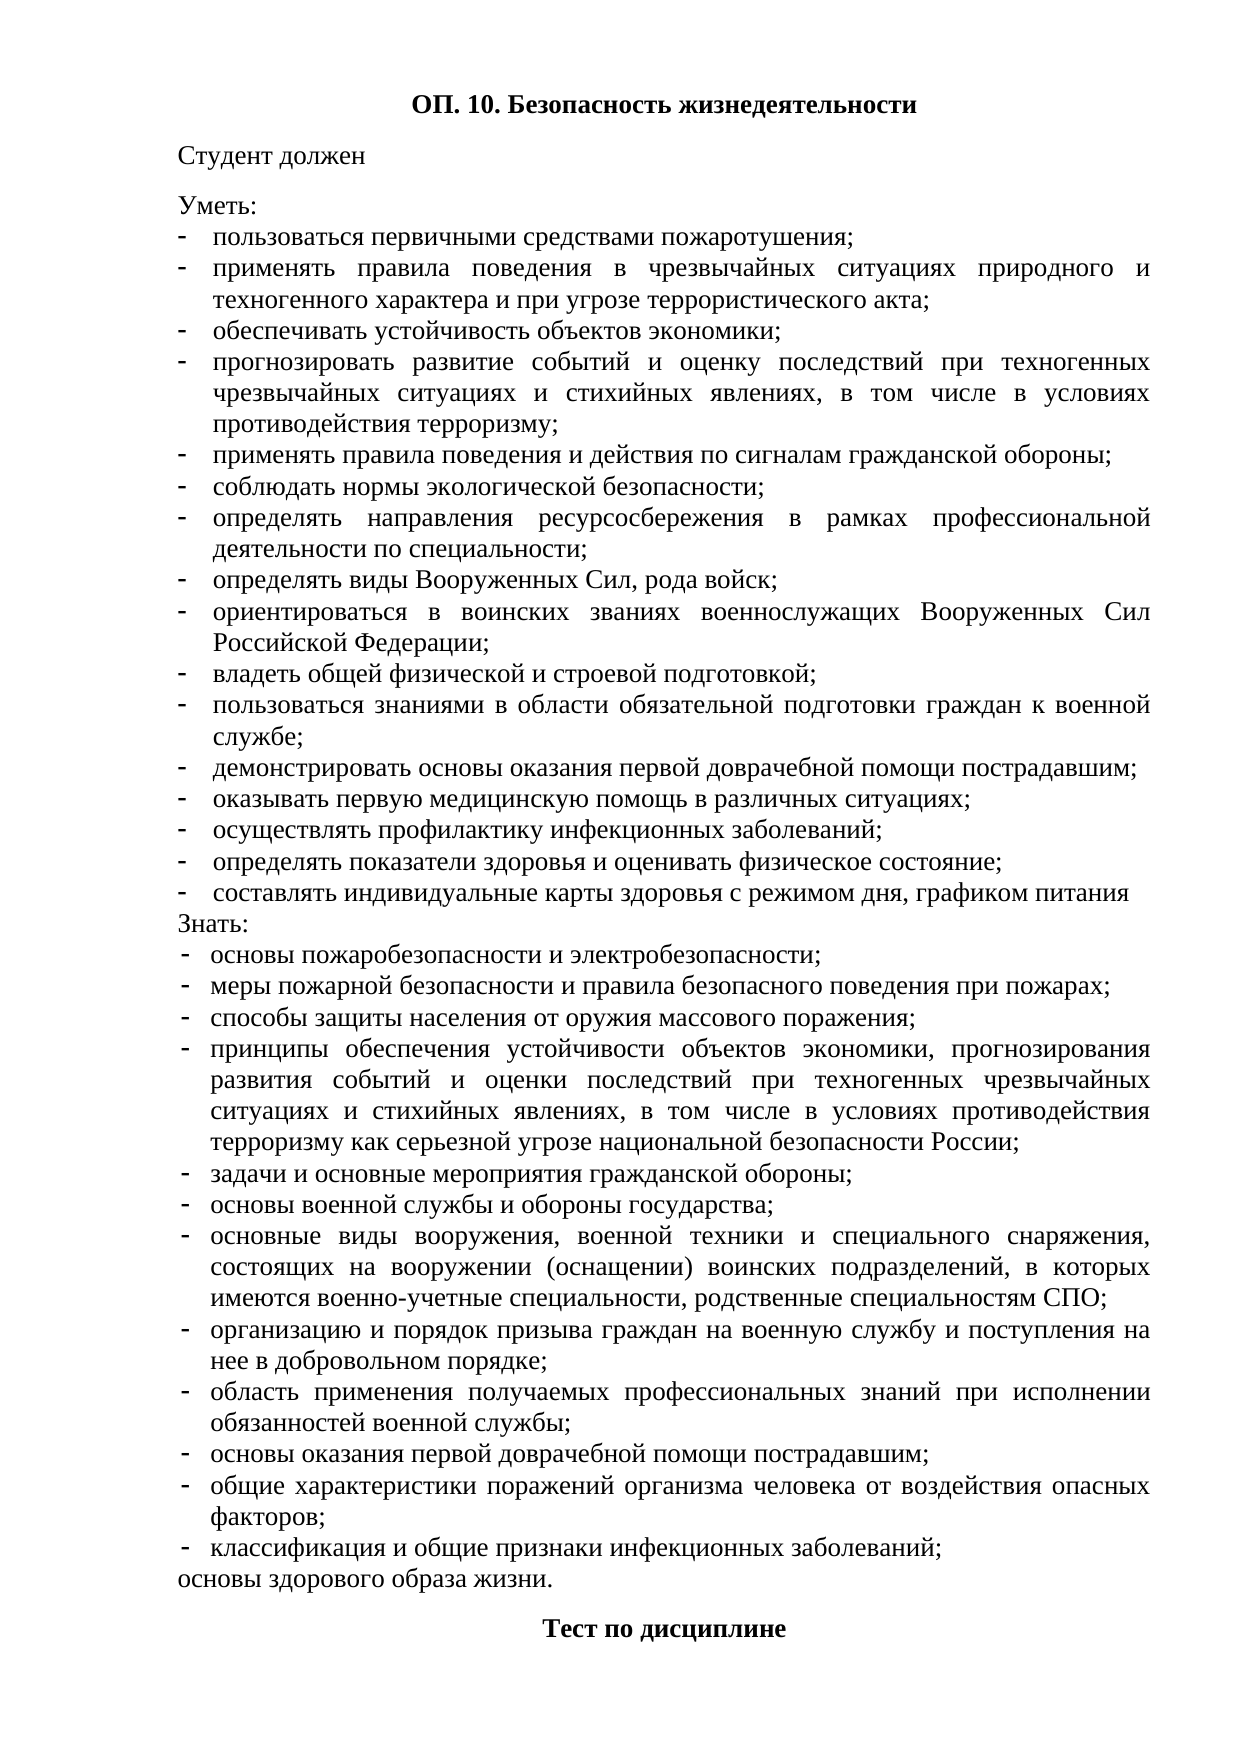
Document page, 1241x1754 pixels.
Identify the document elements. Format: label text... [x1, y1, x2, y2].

list применять правила поведения в чрезвычайных ситуациях природного и техногенного характера и при угрозе террористического акта; [177, 251, 1152, 314]
list демонстрировать основы оказания первой доврачебной помощи пострадавшим; [177, 751, 1152, 782]
list прогнозировать развитие событий и оценку последствий при техногенных чрезвычайных ситуациях и стихийных явлениях, в том числе в условиях противодействия терроризму; [177, 345, 1152, 439]
text Тест по дисциплине [177, 1613, 1152, 1644]
list общие характеристики поражений организма человека от воздействия опасных факторов; [181, 1469, 1152, 1531]
list основы пожаробезопасности и электробезопасности; [181, 938, 1152, 969]
text основы здорового образа жизни. [177, 1562, 1152, 1593]
list пользоваться знаниями в области обязательной подготовки граждан к военной службе; [177, 688, 1152, 751]
list осуществлять профилактику инфекционных заболеваний; [177, 813, 1152, 844]
text ОП. 10. Безопасность жизнедеятельности [177, 89, 1152, 120]
list соблюдать нормы экологической безопасности; [177, 470, 1152, 501]
text Уметь: [177, 189, 1152, 220]
text Знать: [177, 907, 1152, 938]
text Студент должен [177, 139, 1152, 170]
list применять правила поведения и действия по сигналам гражданской обороны; [177, 439, 1152, 470]
list оказывать первую медицинскую помощь в различных ситуациях; [177, 782, 1152, 813]
list задачи и основные мероприятия гражданской обороны; [181, 1157, 1152, 1188]
list определять показатели здоровья и оценивать физическое состояние; [177, 844, 1152, 876]
list способы защиты населения от оружия массового поражения; [181, 1001, 1152, 1032]
list определять виды Вооруженных Сил, рода войск; [177, 563, 1152, 595]
list обеспечивать устойчивость объектов экономики; [177, 314, 1152, 345]
list основы оказания первой доврачебной помощи пострадавшим; [181, 1437, 1152, 1469]
list классификация и общие признаки инфекционных заболеваний; [181, 1531, 1152, 1562]
list ориентироваться в воинских званиях военнослужащих Вооруженных Сил Российской Федерации; [177, 595, 1152, 657]
list меры пожарной безопасности и правила безопасного поведения при пожарах; [181, 969, 1152, 1001]
list основные виды вооружения, военной техники и специального снаряжения, состоящих на вооружении (оснащении) воинских подразделений, в которых имеются военно-учетные специальности, родственные специальностям СПО; [181, 1219, 1152, 1313]
list составлять индивидуальные карты здоровья с режимом дня, графиком питания [177, 876, 1152, 907]
list организацию и порядок призыва граждан на военную службу и поступления на нее в добровольном порядке; [181, 1313, 1152, 1375]
list принципы обеспечения устойчивости объектов экономики, прогнозирования развития событий и оценки последствий при техногенных чрезвычайных ситуациях и стихийных явлениях, в том числе в условиях противодействия терроризму как серьезной угрозе национальной безопасности России; [181, 1032, 1152, 1157]
list пользоваться первичными средствами пожаротушения; [177, 220, 1152, 251]
list определять направления ресурсосбережения в рамках профессиональной деятельности по специальности; [177, 501, 1152, 563]
list владеть общей физической и строевой подготовкой; [177, 657, 1152, 688]
list основы военной службы и обороны государства; [181, 1188, 1152, 1219]
list область применения получаемых профессиональных знаний при исполнении обязанностей военной службы; [181, 1375, 1152, 1437]
